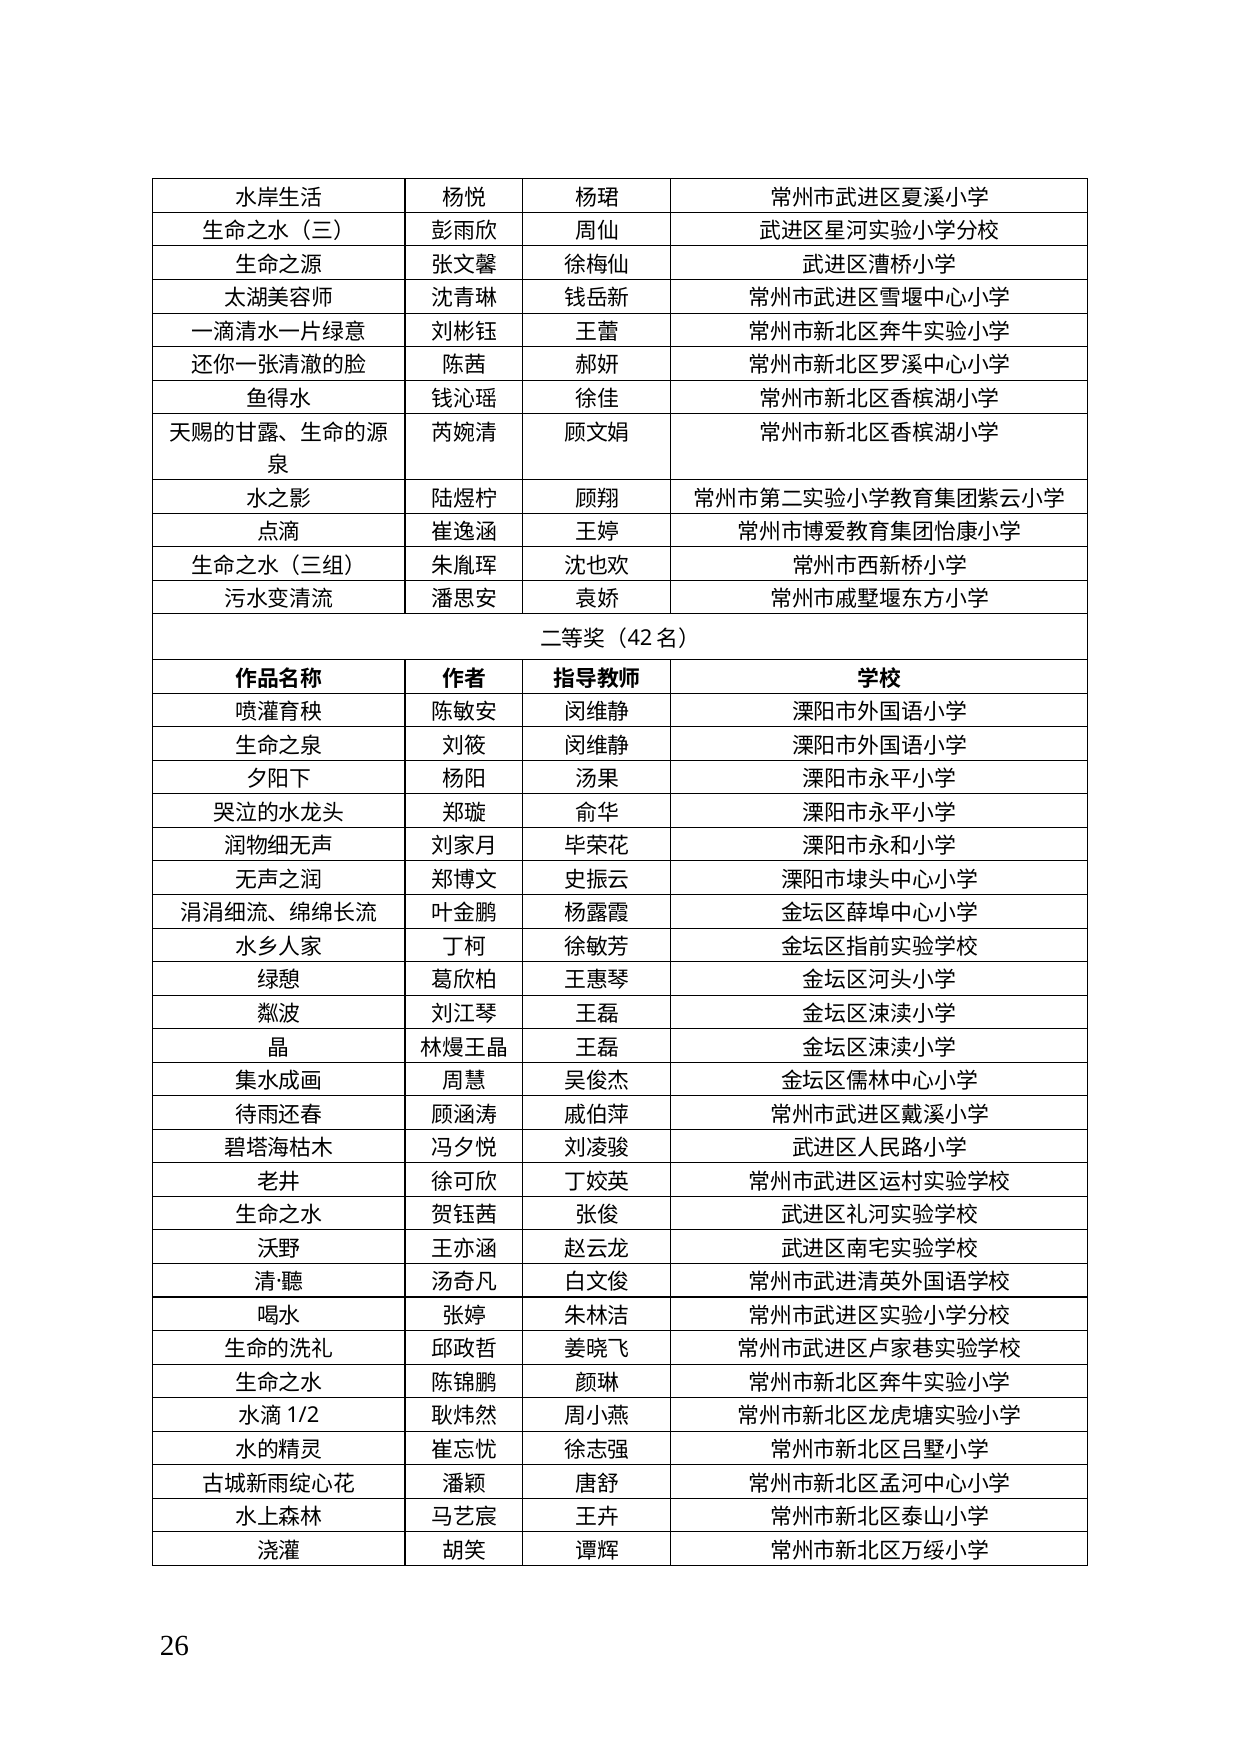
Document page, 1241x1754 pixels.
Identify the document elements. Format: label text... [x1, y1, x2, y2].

table_cell 彭雨欣 [406, 213, 522, 245]
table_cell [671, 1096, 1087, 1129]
table_cell 生命之泉 [153, 727, 404, 760]
table_cell 袁娇 [523, 581, 670, 613]
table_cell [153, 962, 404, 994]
table_cell 水之影 [153, 480, 404, 513]
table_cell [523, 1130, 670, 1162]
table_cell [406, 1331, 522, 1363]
table_cell 常州市新北区香槟湖小学 [671, 414, 1087, 479]
table_cell 陈茜 [406, 347, 522, 379]
table_cell 汤果 [523, 761, 670, 793]
table_cell 溧阳市永平小学 [671, 761, 1087, 793]
table_cell 常州市新北区罗溪中心小学 [671, 347, 1087, 379]
table_cell 武进区漕桥小学 [671, 246, 1087, 279]
table_cell 常州市新北区奔牛实验小学 [671, 314, 1087, 346]
table_cell 溧阳市外国语小学 [671, 727, 1087, 760]
table_cell 杨珺 [523, 179, 670, 212]
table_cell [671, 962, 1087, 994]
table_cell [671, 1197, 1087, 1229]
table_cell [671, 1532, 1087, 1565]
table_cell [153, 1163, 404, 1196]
table_cell 潘思安 [406, 581, 522, 613]
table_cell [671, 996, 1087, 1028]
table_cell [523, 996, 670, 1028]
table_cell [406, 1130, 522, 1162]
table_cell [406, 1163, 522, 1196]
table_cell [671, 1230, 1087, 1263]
table_cell 太湖美容师 [153, 280, 404, 312]
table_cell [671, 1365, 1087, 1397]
table_cell 张文馨 [406, 246, 522, 279]
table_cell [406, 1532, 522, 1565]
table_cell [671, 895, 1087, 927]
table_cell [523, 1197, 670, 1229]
table_cell 溧阳市永和小学 [671, 828, 1087, 860]
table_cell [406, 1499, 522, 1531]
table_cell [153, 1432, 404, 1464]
table_cell 作者 [406, 660, 522, 693]
table_cell 朱胤珲 [406, 547, 522, 580]
table_cell 俞华 [523, 794, 670, 827]
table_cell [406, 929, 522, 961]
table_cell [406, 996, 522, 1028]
table_cell 王婷 [523, 514, 670, 546]
table_cell 周仙 [523, 213, 670, 245]
table_cell 学校 [671, 660, 1087, 693]
table_cell 武进区星河实验小学分校 [671, 213, 1087, 245]
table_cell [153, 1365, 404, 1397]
table_cell 还你一张清澈的脸 [153, 347, 404, 379]
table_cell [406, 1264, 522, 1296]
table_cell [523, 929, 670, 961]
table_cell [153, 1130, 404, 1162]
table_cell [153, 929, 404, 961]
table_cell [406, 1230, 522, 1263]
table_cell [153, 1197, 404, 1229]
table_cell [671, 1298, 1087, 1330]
table_cell 徐梅仙 [523, 246, 670, 279]
table_cell 生命之源 [153, 246, 404, 279]
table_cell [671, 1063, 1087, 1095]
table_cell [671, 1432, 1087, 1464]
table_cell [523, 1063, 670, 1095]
table_cell 鱼得水 [153, 381, 404, 413]
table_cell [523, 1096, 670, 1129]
table_cell 点滴 [153, 514, 404, 546]
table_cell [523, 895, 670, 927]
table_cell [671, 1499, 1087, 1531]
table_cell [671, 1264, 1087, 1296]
table_cell 常州市武进区雪堰中心小学 [671, 280, 1087, 312]
table_cell 喷灌育秧 [153, 694, 404, 726]
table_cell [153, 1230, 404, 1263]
table_cell 污水变清流 [153, 581, 404, 613]
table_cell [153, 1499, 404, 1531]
table_cell 常州市戚墅堰东方小学 [671, 581, 1087, 613]
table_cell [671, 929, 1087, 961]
table_cell 顾文娟 [523, 414, 670, 479]
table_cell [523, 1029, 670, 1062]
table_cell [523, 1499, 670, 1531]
table_cell 常州市博爱教育集团怡康小学 [671, 514, 1087, 546]
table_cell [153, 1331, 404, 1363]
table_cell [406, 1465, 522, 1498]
table_cell 钱岳新 [523, 280, 670, 312]
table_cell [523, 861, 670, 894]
table_cell 常州市西新桥小学 [671, 547, 1087, 580]
table_cell 指导教师 [523, 660, 670, 693]
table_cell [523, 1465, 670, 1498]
table_cell 夕阳下 [153, 761, 404, 793]
table_cell 郑璇 [406, 794, 522, 827]
table_cell 芮婉清 [406, 414, 522, 479]
table_cell 二等奖（42名） [153, 614, 1087, 659]
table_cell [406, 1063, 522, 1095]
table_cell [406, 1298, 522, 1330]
table_cell 王蕾 [523, 314, 670, 346]
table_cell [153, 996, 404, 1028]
table_cell 毕荣花 [523, 828, 670, 860]
table_cell 闵维静 [523, 694, 670, 726]
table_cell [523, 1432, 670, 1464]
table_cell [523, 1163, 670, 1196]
table_cell 水岸生活 [153, 179, 404, 212]
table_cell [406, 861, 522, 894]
table_cell 徐佳 [523, 381, 670, 413]
table_cell 作品名称 [153, 660, 404, 693]
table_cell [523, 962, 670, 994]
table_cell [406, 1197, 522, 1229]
table_cell 沈青琳 [406, 280, 522, 312]
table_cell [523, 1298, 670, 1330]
table_cell 钱沁瑶 [406, 381, 522, 413]
table_cell 生命之水（三组） [153, 547, 404, 580]
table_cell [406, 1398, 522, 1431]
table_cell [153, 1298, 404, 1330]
table_cell 润物细无声 [153, 828, 404, 860]
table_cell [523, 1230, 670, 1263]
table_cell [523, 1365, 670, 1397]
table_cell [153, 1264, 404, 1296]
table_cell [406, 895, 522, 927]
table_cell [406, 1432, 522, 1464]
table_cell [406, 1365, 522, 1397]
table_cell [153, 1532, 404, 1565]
table_cell 哭泣的水龙头 [153, 794, 404, 827]
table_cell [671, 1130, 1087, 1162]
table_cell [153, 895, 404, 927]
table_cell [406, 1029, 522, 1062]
table_cell 顾翔 [523, 480, 670, 513]
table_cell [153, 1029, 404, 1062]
table_cell 沈也欢 [523, 547, 670, 580]
table_cell 生命之水（三） [153, 213, 404, 245]
table_cell 崔逸涵 [406, 514, 522, 546]
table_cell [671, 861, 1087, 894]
table_cell 陈敏安 [406, 694, 522, 726]
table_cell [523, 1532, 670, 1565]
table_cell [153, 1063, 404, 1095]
table_cell 常州市武进区夏溪小学 [671, 179, 1087, 212]
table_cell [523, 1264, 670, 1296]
table_cell 刘家月 [406, 828, 522, 860]
table_cell 溧阳市外国语小学 [671, 694, 1087, 726]
table_cell 杨悦 [406, 179, 522, 212]
table_cell 天赐的甘露、生命的源泉 [153, 414, 404, 479]
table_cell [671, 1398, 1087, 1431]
table_cell 常州市第二实验小学教育集团紫云小学 [671, 480, 1087, 513]
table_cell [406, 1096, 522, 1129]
table_cell 陆煜柠 [406, 480, 522, 513]
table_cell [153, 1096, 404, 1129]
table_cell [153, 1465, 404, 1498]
table_cell 常州市新北区香槟湖小学 [671, 381, 1087, 413]
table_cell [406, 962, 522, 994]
table_cell 刘筱 [406, 727, 522, 760]
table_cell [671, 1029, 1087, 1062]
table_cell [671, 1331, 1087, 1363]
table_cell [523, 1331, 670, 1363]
table_cell 无声之润 [153, 861, 404, 894]
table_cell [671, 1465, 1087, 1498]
table_cell 刘彬钰 [406, 314, 522, 346]
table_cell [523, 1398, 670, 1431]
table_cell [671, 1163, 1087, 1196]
table_cell 闵维静 [523, 727, 670, 760]
table_cell 郝妍 [523, 347, 670, 379]
table_cell 杨阳 [406, 761, 522, 793]
table_cell 溧阳市永平小学 [671, 794, 1087, 827]
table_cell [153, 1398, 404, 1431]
table_cell 一滴清水一片绿意 [153, 314, 404, 346]
